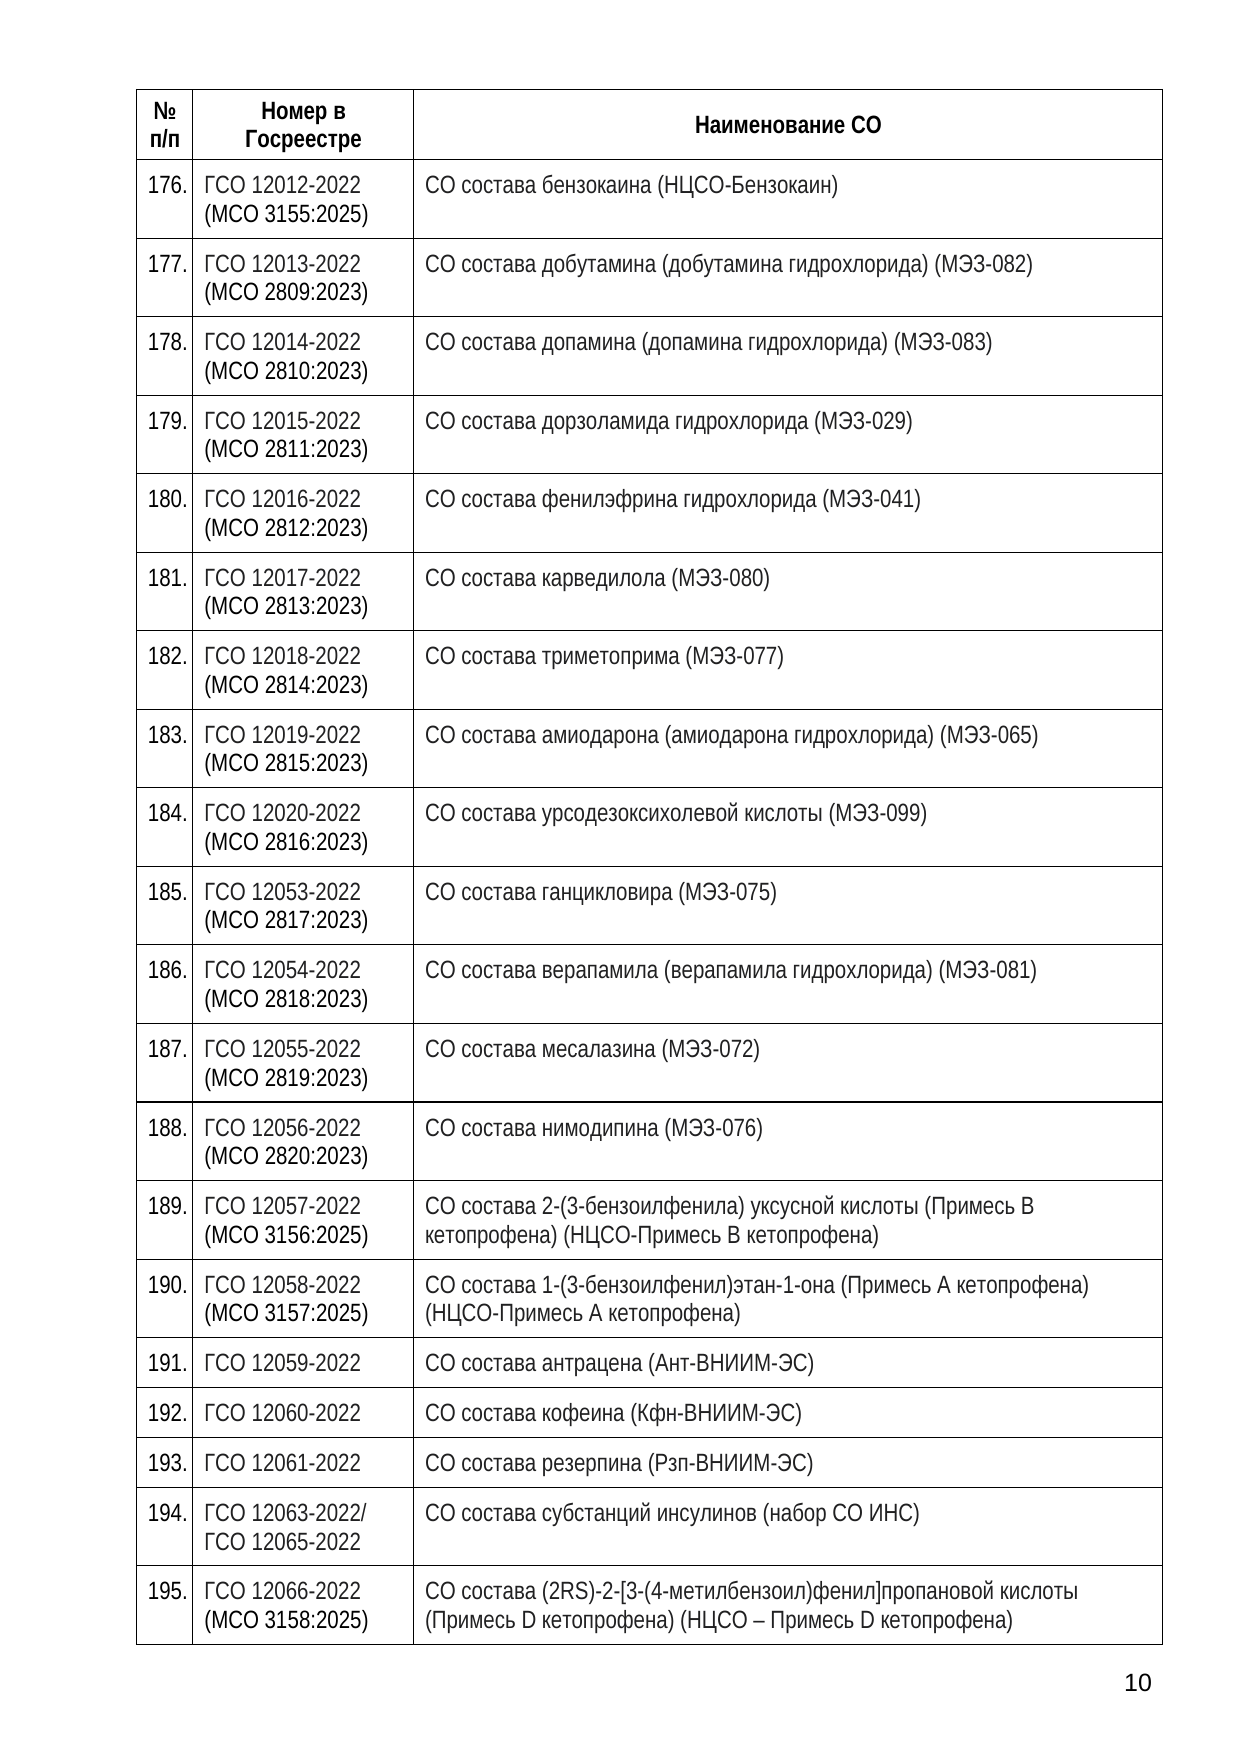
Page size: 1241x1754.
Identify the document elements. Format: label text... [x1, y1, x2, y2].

table_cell [137, 788, 192, 866]
table_cell СО состава фенилэфрина гидрохлорида (МЭЗ-041) [414, 474, 1162, 552]
table_cell ГСО 12056-2022 (МСО 2820:2023) [193, 1103, 413, 1180]
table_cell [137, 1338, 192, 1387]
table_cell СО состава 2-(3-бензоилфенила) уксусной кислоты (Примесь В кетопрофена) (НЦСО-Примесь В кетопрофена) [414, 1181, 1162, 1258]
table_cell ГСО 12016-2022 (МСО 2812:2023) [193, 474, 413, 552]
table_cell ГСО 12017-2022 (МСО 2813:2023) [193, 553, 413, 630]
table_cell ГСО 12018-2022 (МСО 2814:2023) [193, 631, 413, 709]
table_cell СО состава ганцикловира (МЭЗ-075) [414, 867, 1162, 944]
table_cell [137, 474, 192, 552]
table_cell ГСО 12014-2022 (МСО 2810:2023) [193, 317, 413, 394]
table_cell СО состава резерпина (Рзп-ВНИИМ-ЭС) [414, 1438, 1162, 1487]
table_cell [137, 1260, 192, 1337]
table_cell ГСО 12061-2022 [193, 1438, 413, 1487]
table_cell СО состава субстанций инсулинов (набор СО ИНС) [414, 1488, 1162, 1565]
table_cell [137, 396, 192, 473]
table_cell [137, 710, 192, 787]
table_cell [137, 1181, 192, 1258]
table_cell СО состава карведилола (МЭЗ-080) [414, 553, 1162, 630]
table_cell [137, 1438, 192, 1487]
table_cell ГСО 12053-2022 (МСО 2817:2023) [193, 867, 413, 944]
table_cell [137, 1024, 192, 1101]
table_cell СО состава триметоприма (МЭЗ-077) [414, 631, 1162, 709]
table_cell [137, 1566, 192, 1644]
table_cell ГСО 12063-2022/ ГСО 12065-2022 [193, 1488, 413, 1565]
table_cell СО состава кофеина (Кфн-ВНИИМ-ЭС) [414, 1388, 1162, 1437]
table_cell [137, 1103, 192, 1180]
table_cell СО состава бензокаина (НЦСО-Бензокаин) [414, 160, 1162, 237]
table_cell ГСО 12015-2022 (МСО 2811:2023) [193, 396, 413, 473]
table_cell СО состава дорзоламида гидрохлорида (МЭЗ-029) [414, 396, 1162, 473]
table_cell СО состава добутамина (добутамина гидрохлорида) (МЭЗ-082) [414, 239, 1162, 316]
table_cell СО состава 1-(3-бензоилфенил)этан-1-она (Примесь А кетопрофена) (НЦСО-Примесь А кетопрофена) [414, 1260, 1162, 1337]
table_cell [137, 239, 192, 316]
table_cell ГСО 12020-2022 (МСО 2816:2023) [193, 788, 413, 866]
table_cell СО состава урсодезоксихолевой кислоты (МЭЗ-099) [414, 788, 1162, 866]
table_cell ГСО 12066-2022 (МСО 3158:2025) [193, 1566, 413, 1644]
table_header Номер в Госреестре [193, 90, 413, 159]
table_cell ГСО 12012-2022 (МСО 3155:2025) [193, 160, 413, 237]
table_cell [137, 1488, 192, 1565]
table_cell СО состава амиодарона (амиодарона гидрохлорида) (МЭЗ-065) [414, 710, 1162, 787]
table_cell [137, 945, 192, 1023]
table_header № п/п [137, 90, 192, 159]
table_cell [137, 160, 192, 237]
table_cell [137, 867, 192, 944]
table_cell [137, 1388, 192, 1437]
table_cell ГСО 12060-2022 [193, 1388, 413, 1437]
table_header Наименование СО [414, 90, 1162, 159]
table_cell ГСО 12055-2022 (МСО 2819:2023) [193, 1024, 413, 1101]
table_cell ГСО 12054-2022 (МСО 2818:2023) [193, 945, 413, 1023]
table_cell СО состава верапамила (верапамила гидрохлорида) (МЭЗ-081) [414, 945, 1162, 1023]
table_cell [137, 317, 192, 394]
table_cell СО состава нимодипина (МЭЗ-076) [414, 1103, 1162, 1180]
table_cell ГСО 12058-2022 (МСО 3157:2025) [193, 1260, 413, 1337]
table_cell ГСО 12019-2022 (МСО 2815:2023) [193, 710, 413, 787]
table_cell [137, 553, 192, 630]
table_cell [137, 631, 192, 709]
table_cell ГСО 12059-2022 [193, 1338, 413, 1387]
table_cell ГСО 12013-2022 (МСО 2809:2023) [193, 239, 413, 316]
table_cell СО состава (2RS)-2-[3-(4-метилбензоил)фенил]пропановой кислоты (Примесь D кетопрофена) (НЦСО – Примесь D кетопрофена) [414, 1566, 1162, 1644]
table_cell ГСО 12057-2022 (МСО 3156:2025) [193, 1181, 413, 1258]
table_cell СО состава допамина (допамина гидрохлорида) (МЭЗ-083) [414, 317, 1162, 394]
table_cell СО состава месалазина (МЭЗ-072) [414, 1024, 1162, 1101]
table_cell СО состава антрацена (Ант-ВНИИМ-ЭС) [414, 1338, 1162, 1387]
